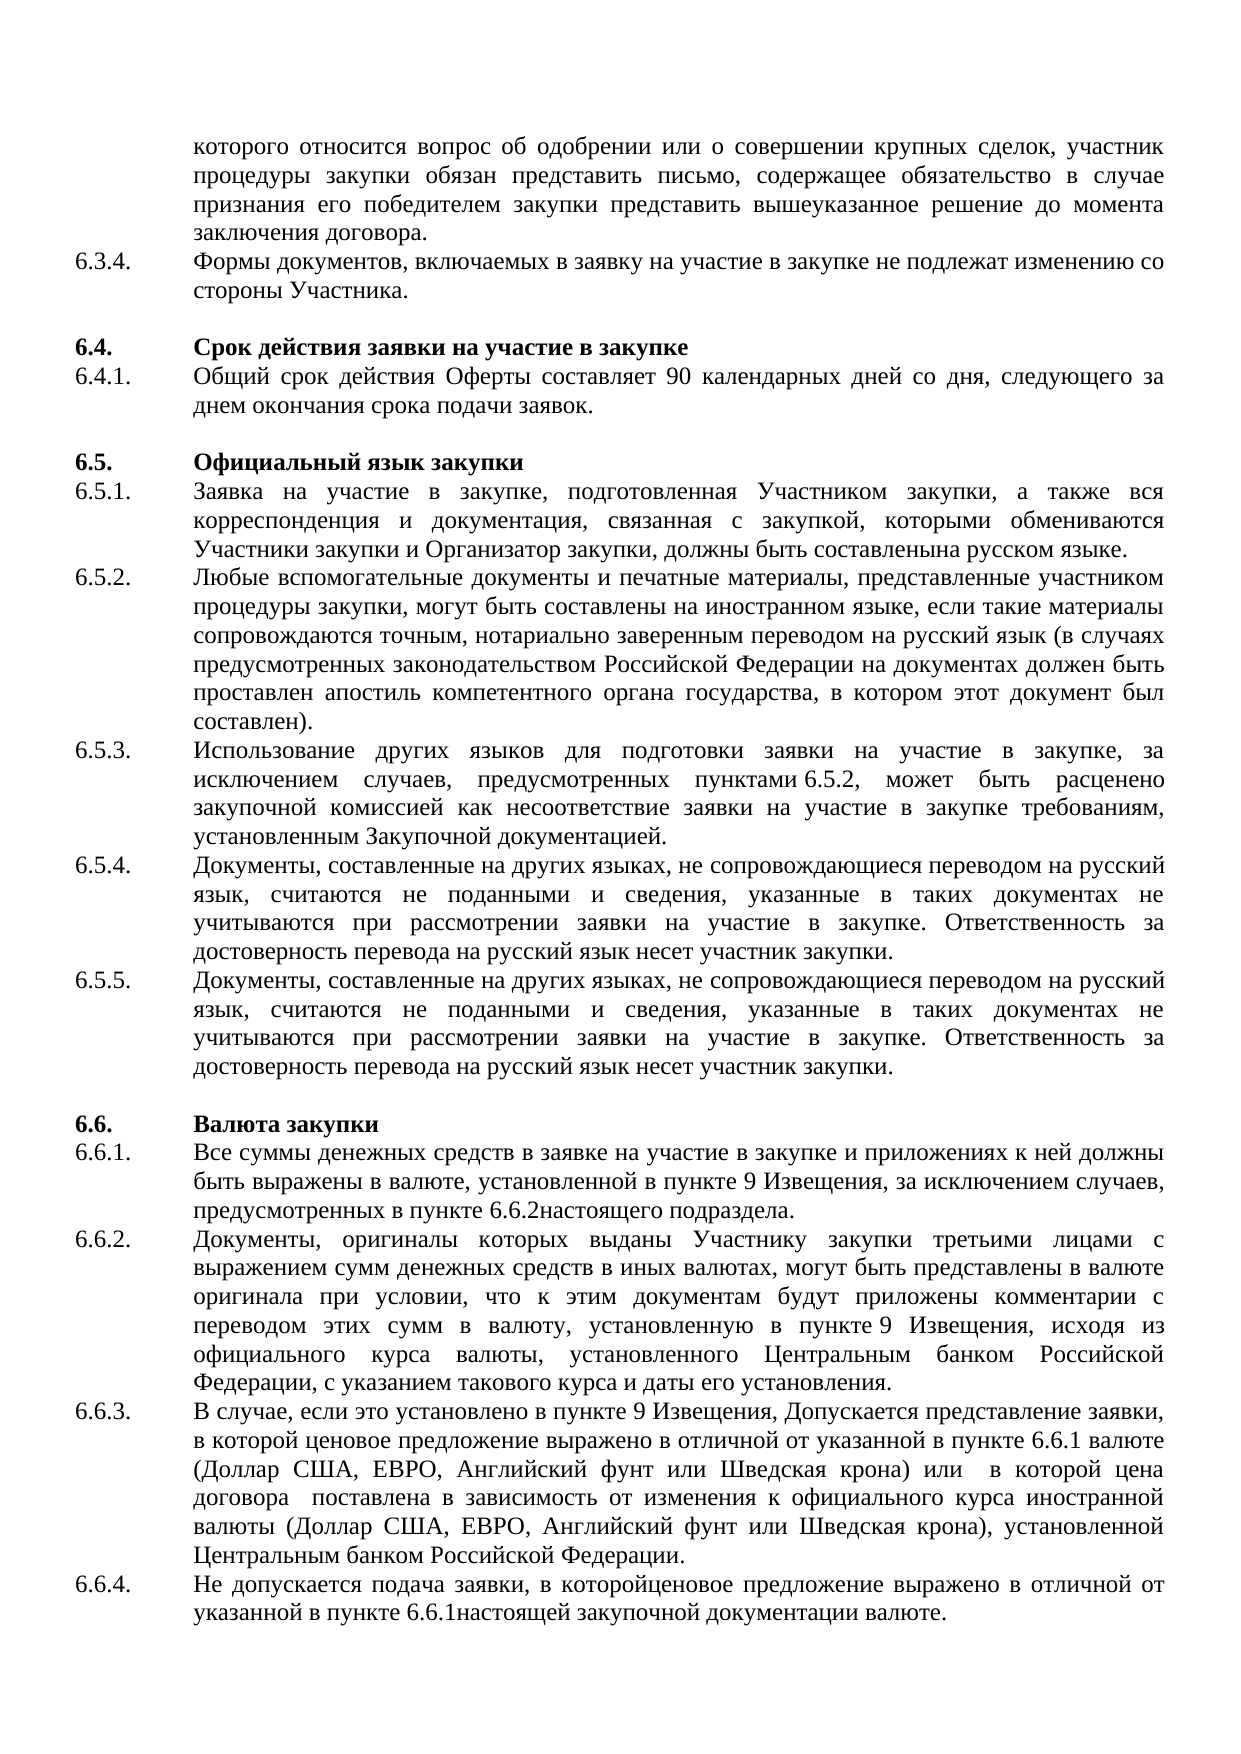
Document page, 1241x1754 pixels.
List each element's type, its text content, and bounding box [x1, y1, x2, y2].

list Официальный язык закупки [75, 447, 1165, 476]
list Документы, оригиналы которых выданы Участнику закупки третьими лицами с выражением сумм денежных средств в иных валютах, могут быть представлены в валюте оригинала при условии, что к этим документам будут приложены комментарии с переводом этих сумм в валюту, установленную в пункте 9 Извещения, исходя из официального курса валюты, установленного Центральным банком Российской Федерации, с указанием такового курса и даты его установления. [75, 1224, 1165, 1396]
list В случае, если это установлено в пункте 9 Извещения, Допускается представление заявки, в которой ценовое предложение выражено в отличной от указанной в пункте 6.6.1 валюте (Доллар США, ЕВРО, Английский фунт или Шведская крона) или в которой цена договора поставлена в зависимость от изменения к официального курса иностранной валюты (Доллар США, ЕВРО, Английский фунт или Шведская крона), установленной Центральным банком Российской Федерации. [75, 1396, 1165, 1569]
list Валюта закупки [75, 1109, 1165, 1137]
list Срок действия заявки на участие в закупке [75, 332, 1165, 361]
list Любые вспомогательные документы и печатные материалы, представленные участником процедуры закупки, могут быть составлены на иностранном языке, если такие материалы сопровождаются точным, нотариально заверенным переводом на русский язык (в случаях предусмотренных законодательством Российской Федерации на документах должен быть проставлен апостиль компетентного органа государства, в котором этот документ был составлен). [75, 562, 1165, 735]
list Общий срок действия Оферты составляет 90 календарных дней со дня, следующего за днем окончания срока подачи заявок. [75, 361, 1165, 419]
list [75, 131, 1165, 246]
list Документы, составленные на других языках, не сопровождающиеся переводом на русский язык, считаются не поданными и сведения, указанные в таких документах не учитываются при рассмотрении заявки на участие в закупке. Ответственность за достоверность перевода на русский язык несет участник закупки. [75, 850, 1165, 965]
list Формы документов, включаемых в заявку на участие в закупке не подлежат изменению со стороны Участника. [75, 246, 1165, 304]
list Не допускается подача заявки, в которойценовое предложение выражено в отличной от указанной в пункте 6.6.1настоящей закупочной документации валюте. [75, 1569, 1165, 1626]
list Документы, составленные на других языках, не сопровождающиеся переводом на русский язык, считаются не поданными и сведения, указанные в таких документах не учитываются при рассмотрении заявки на участие в закупке. Ответственность за достоверность перевода на русский язык несет участник закупки. [75, 965, 1165, 1080]
list Заявка на участие в закупке, подготовленная Участником закупки, а также вся корреспонденция и документация, связанная с закупкой, которыми обмениваются Участники закупки и Организатор закупки, должны быть составленына русском языке. [75, 476, 1165, 562]
list Все суммы денежных средств в заявке на участие в закупке и приложениях к ней должны быть выражены в валюте, установленной в пункте 9 Извещения, за исключением случаев, предусмотренных в пункте 6.6.2настоящего подраздела. [75, 1137, 1165, 1224]
list Использование других языков для подготовки заявки на участие в закупке, за исключением случаев, предусмотренных пунктами 6.5.2, может быть расценено закупочной комиссией как несоответствие заявки на участие в закупке требованиям, установленным Закупочной документацией. [75, 735, 1165, 850]
